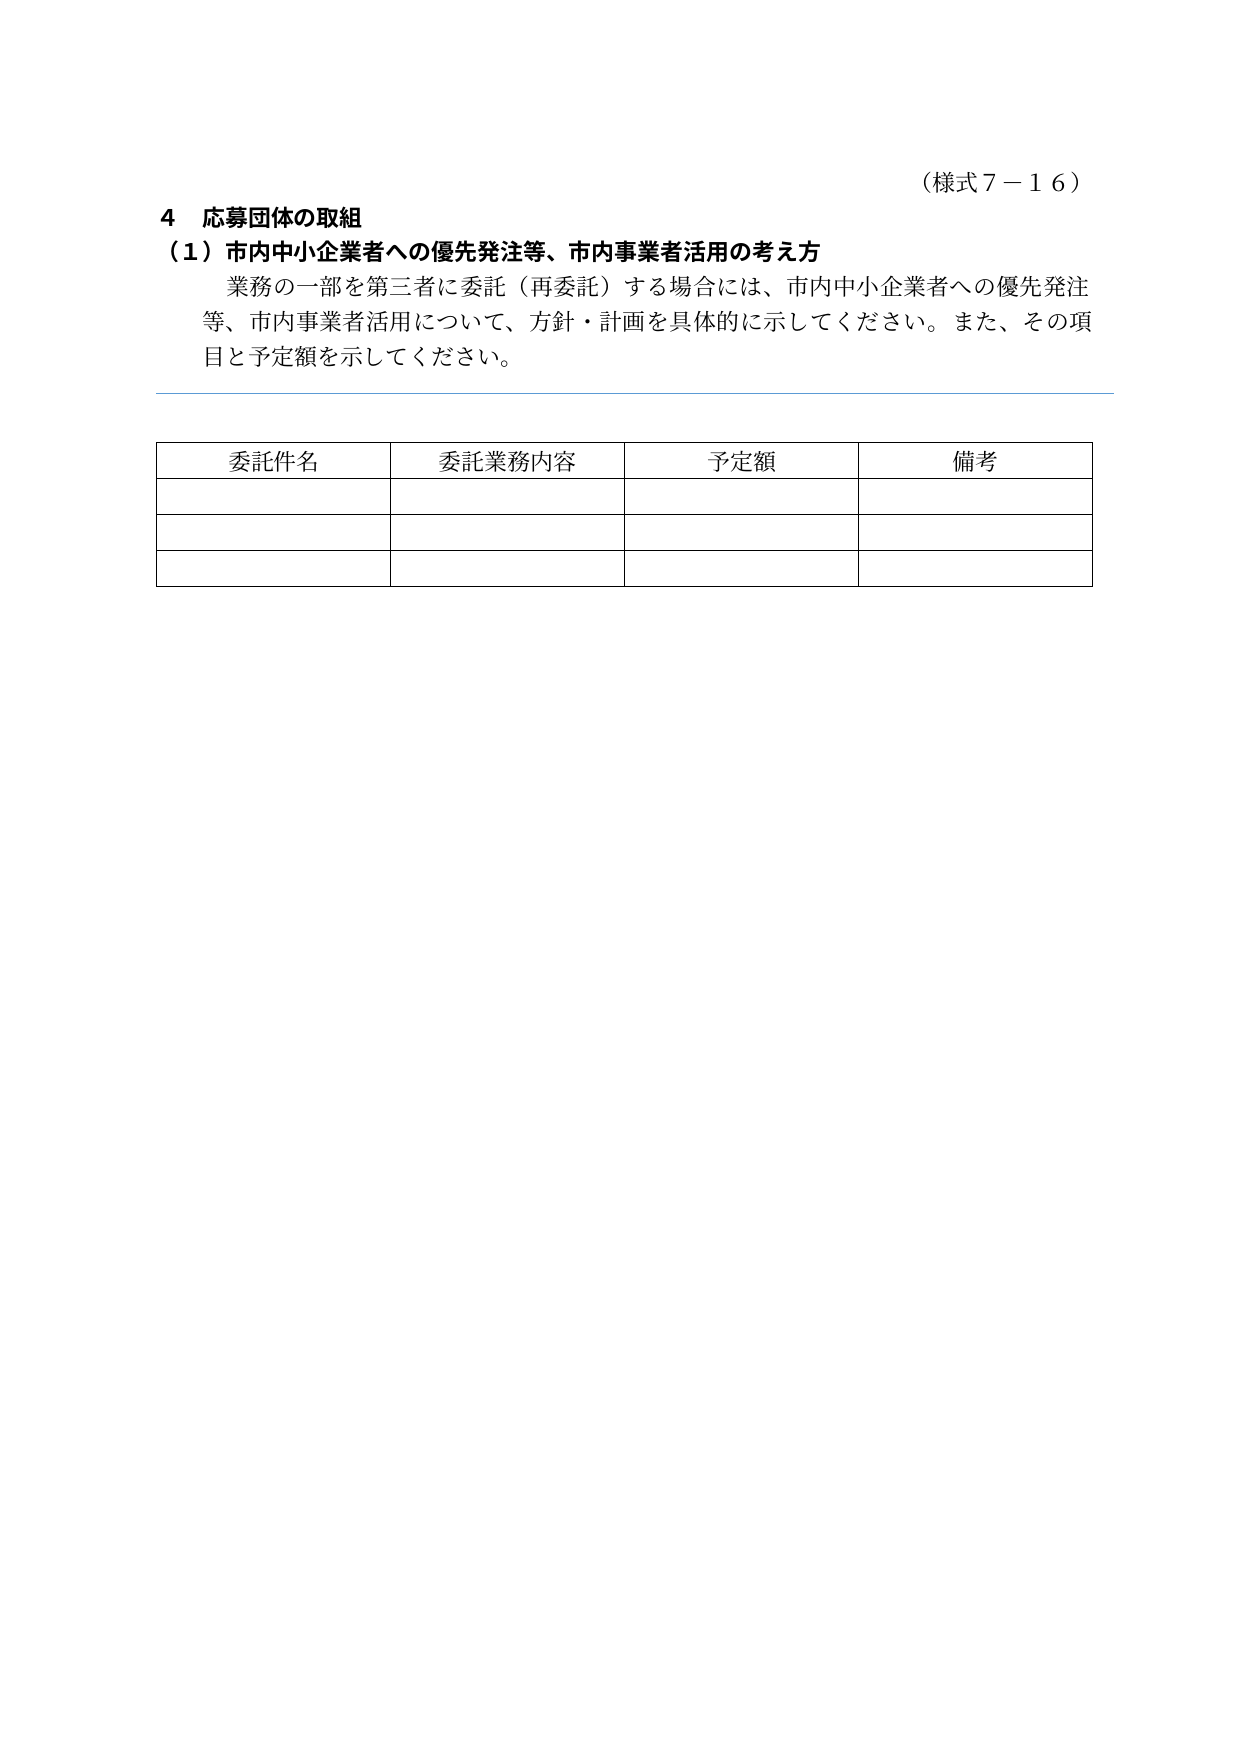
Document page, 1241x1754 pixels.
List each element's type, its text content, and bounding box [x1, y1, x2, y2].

table_cell [859, 515, 1092, 550]
table_cell [391, 551, 624, 586]
table_header 委託件名 [157, 443, 390, 478]
table_header 予定額 [625, 443, 858, 478]
table_cell [859, 551, 1092, 586]
table_cell [157, 551, 390, 586]
text （１）市内中小企業者への優先発注等、市内事業者活用の考え方 [156, 233, 1092, 268]
table_cell [391, 479, 624, 514]
table_cell [625, 479, 858, 514]
table_cell [859, 479, 1092, 514]
table_header 委託業務内容 [391, 443, 624, 478]
text 業務の一部を第三者に委託（再委託）する場合には、市内中小企業者への優先発注等、市内事業者活用について、方針・計画を具体的に示してください。また、その項目と予定額を示してください。 [156, 268, 1092, 373]
table_cell [625, 551, 858, 586]
text ４ 応募団体の取組 [156, 199, 1092, 233]
table_header 備考 [859, 443, 1092, 478]
table_cell [157, 479, 390, 514]
table_cell [157, 515, 390, 550]
text （様式７－１６） [156, 164, 1092, 199]
table_cell [391, 515, 624, 550]
table_cell [625, 515, 858, 550]
